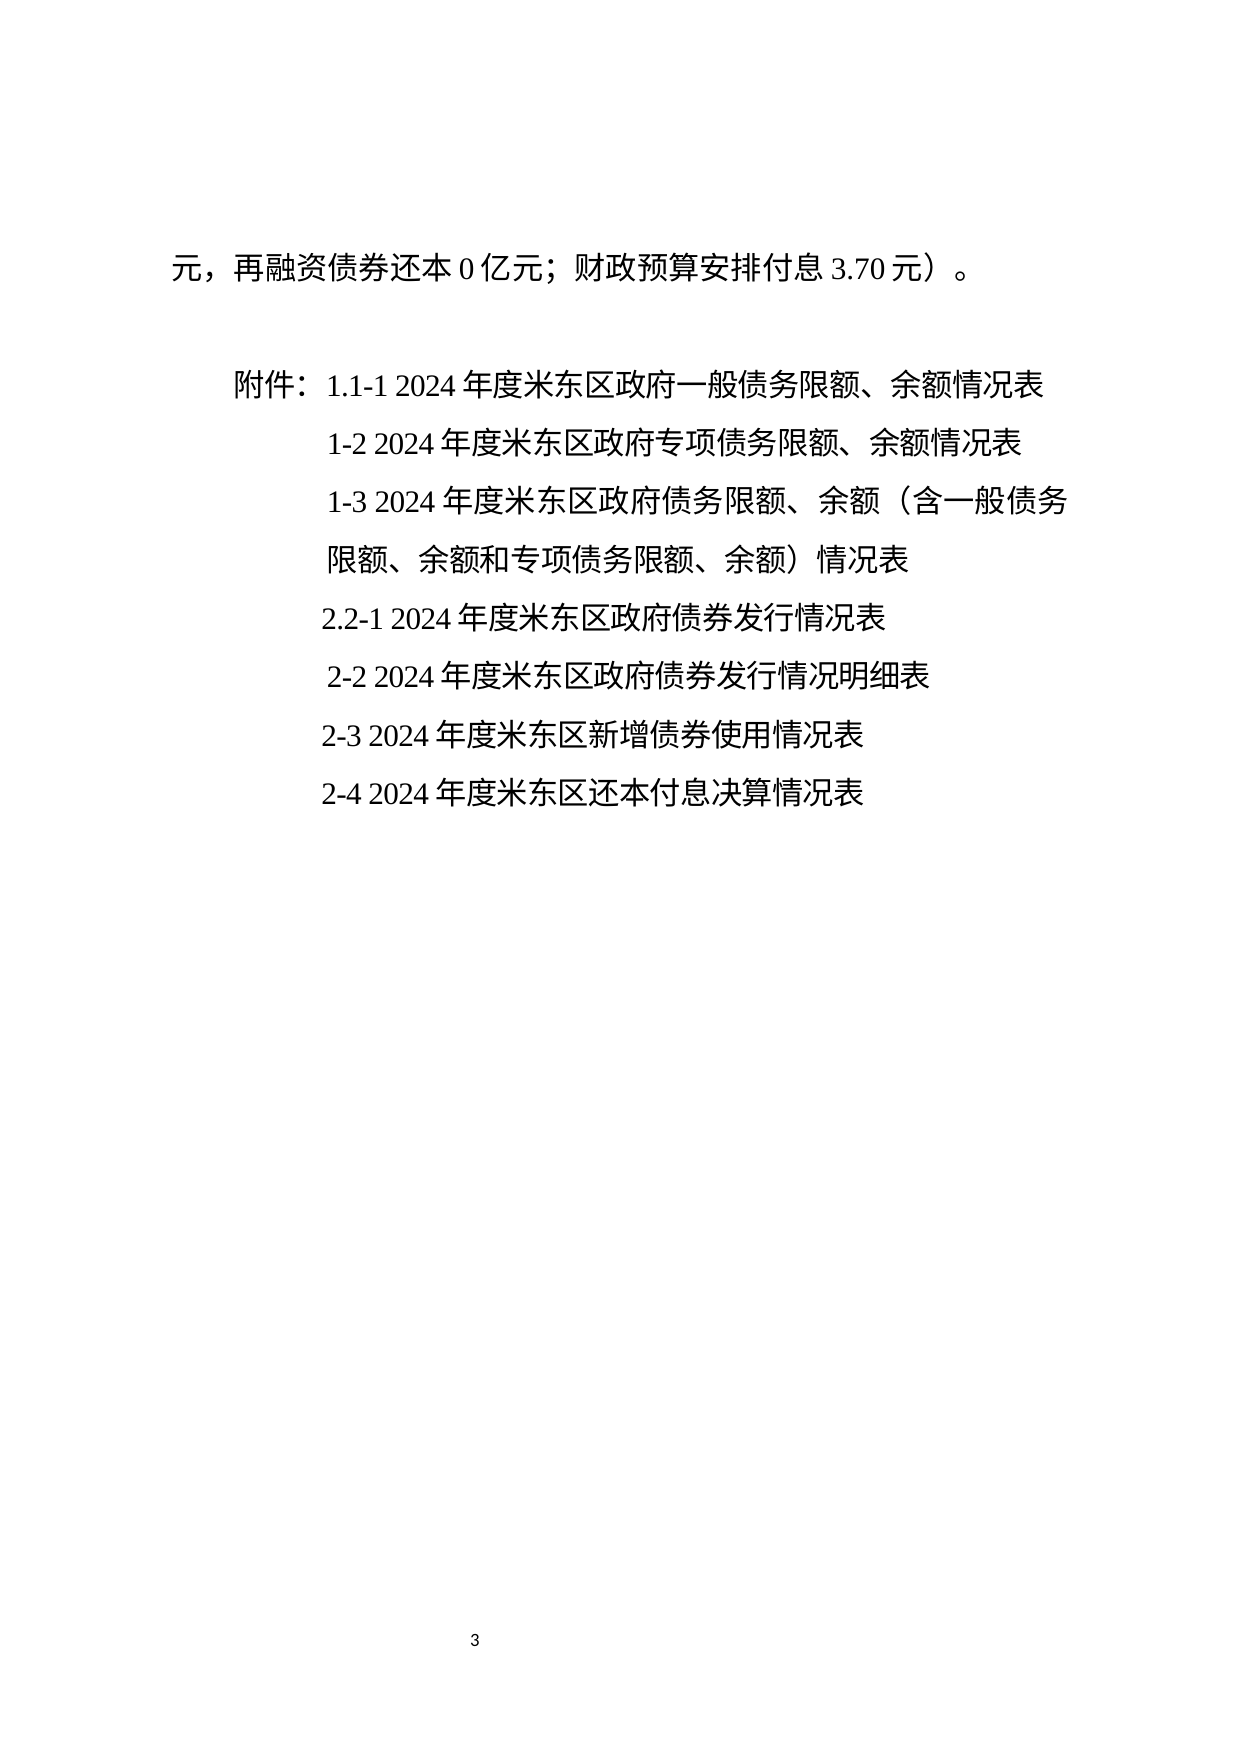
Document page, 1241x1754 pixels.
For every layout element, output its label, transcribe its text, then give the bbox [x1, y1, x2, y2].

list 2-4 2024年度米东区还本付息决算情况表 [171, 758, 1069, 816]
text 1-3 2024年度米东区政府债务限额、余额（含一般债务限额、余额和专项债务限额、余额）情况表 [327, 466, 1069, 583]
list 2.2-1 2024年度米东区政府债券发行情况表 [171, 583, 1069, 641]
list 2-2 2024年度米东区政府债券发行情况明细表 [327, 641, 1069, 699]
text 1-2 2024年度米东区政府专项债务限额、余额情况表 [327, 408, 1069, 466]
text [171, 233, 1069, 291]
text 附件：1.1-1 2024年度米东区政府一般债务限额、余额情况表 [233, 349, 1069, 408]
list 2-3 2024年度米东区新增债券使用情况表 [171, 699, 1069, 758]
